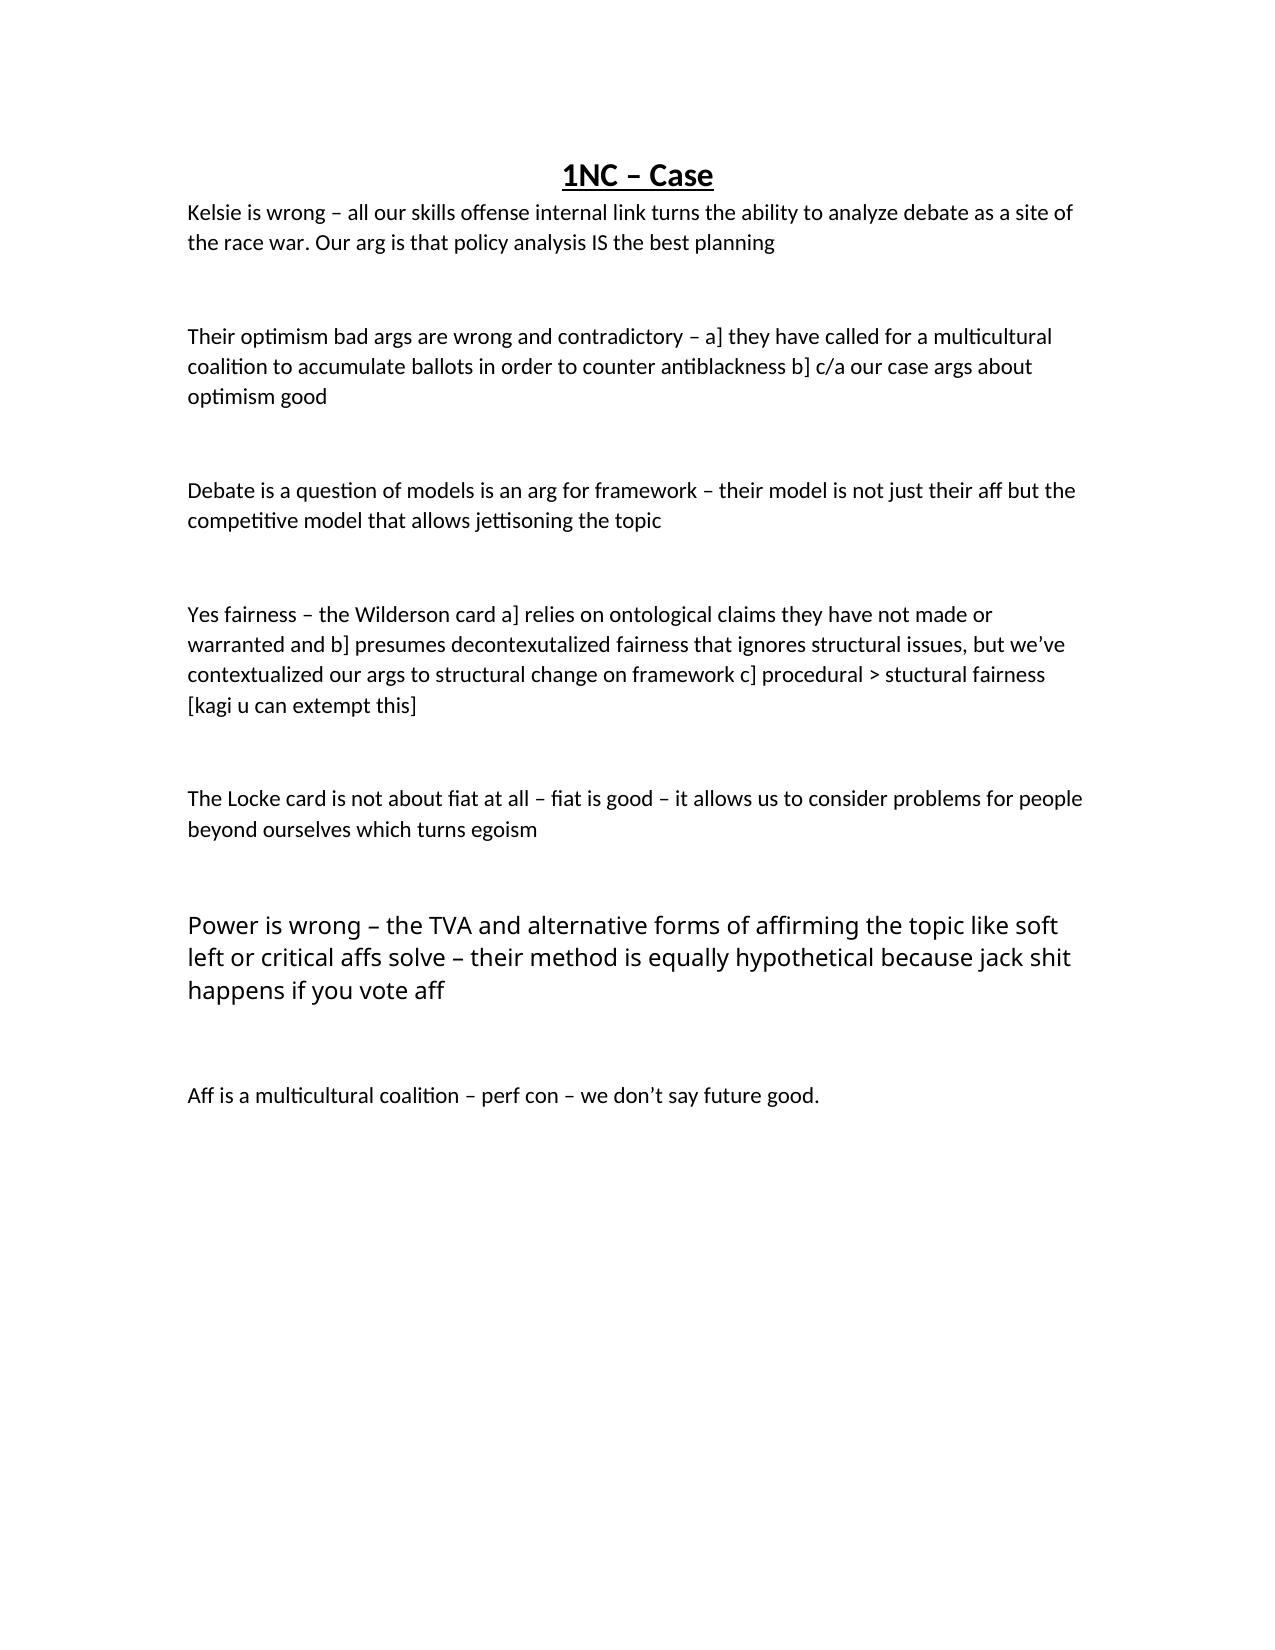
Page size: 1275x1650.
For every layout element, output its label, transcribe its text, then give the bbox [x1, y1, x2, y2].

subtitle 1NC – Case [187, 154, 1087, 195]
text Kelsie is wrong – all our skills offense internal link turns the ability to analyze debate as a site of the race war. Our arg is that policy analysis IS the best planning [187, 198, 1087, 256]
text Debate is a question of models is an arg for framework – their model is not just their aff but the competitive model that allows jettisoning the topic [187, 476, 1087, 534]
text Power is wrong – the TVA and alternative forms of affirming the topic like soft left or critical affs solve – their method is equally hypothetical because jack shit happens if you vote aff [187, 908, 1087, 1006]
text The Locke card is not about fiat at all – fiat is good – it allows us to consider problems for people beyond ourselves which turns egoism [187, 784, 1087, 843]
text Yes fairness – the Wilderson card a] relies on ontological claims they have not made or warranted and b] presumes decontexutalized fairness that ignores structural issues, but we’ve contextualized our args to structural change on framework c] procedural > stuctural fairness [kagi u can extempt this] [187, 600, 1087, 719]
text Their optimism bad args are wrong and contradictory – a] they have called for a multicultural coalition to accumulate ballots in order to counter antiblackness b] c/a our case args about optimism good [187, 322, 1087, 411]
text Aff is a multicultural coalition – perf con – we don’t say future good. [187, 1081, 1087, 1109]
